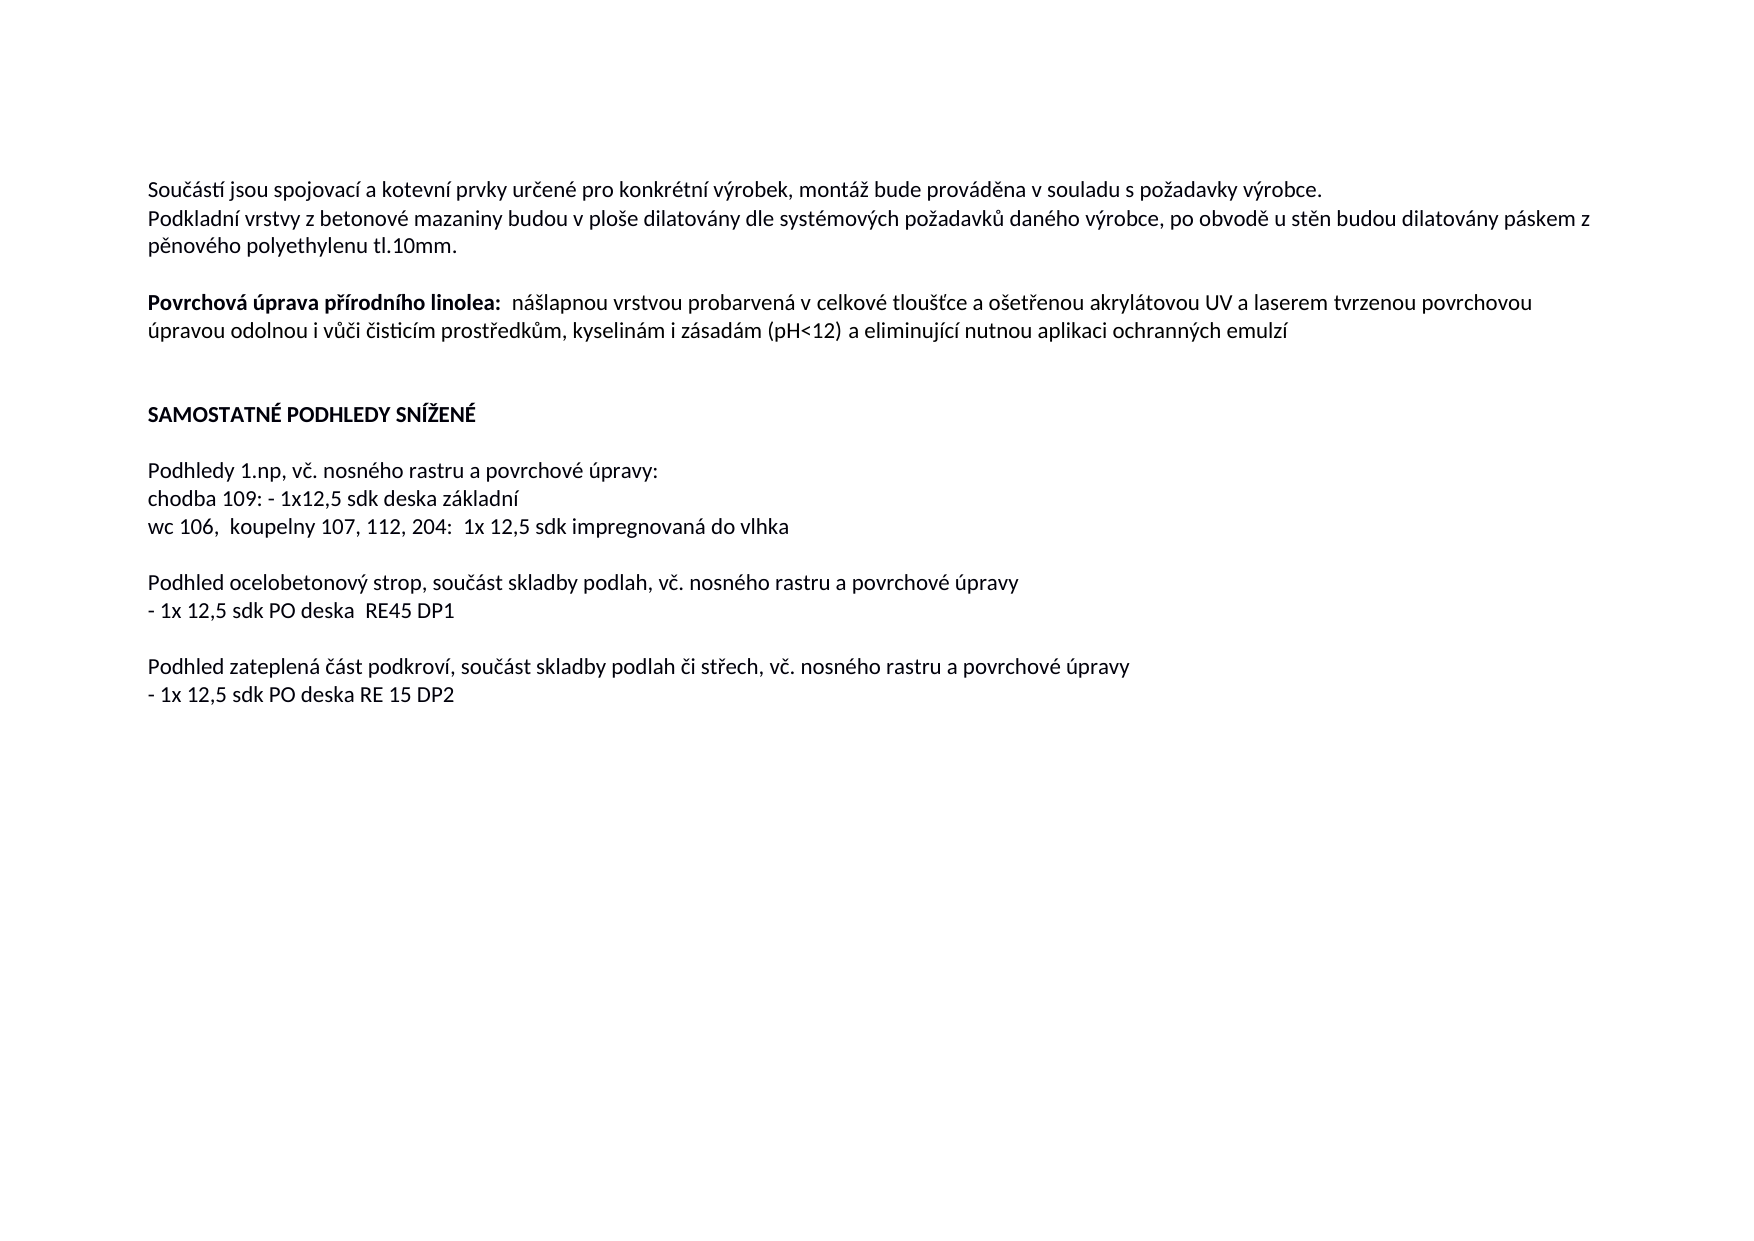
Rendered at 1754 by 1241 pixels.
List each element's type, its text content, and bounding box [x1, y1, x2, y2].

text SAMOSTATNÉ PODHLEDY SNÍŽENÉ [148, 400, 1606, 428]
text Podhledy 1.np, vč. nosného rastru a povrchové úpravy: [148, 456, 1606, 484]
text Podhled ocelobetonový strop, součást skladby podlah, vč. nosného rastru a povrchové úpravy [148, 568, 1606, 596]
text Povrchová úprava přírodního linolea: nášlapnou vrstvou probarvená v celkové tloušťce a ošetřenou akrylátovou UV a laserem tvrzenou povrchovou úpravou odolnou i vůči čisticím prostředkům, kyselinám i zásadám (pH<12) a eliminující nutnou aplikaci ochranných emulzí [148, 288, 1606, 344]
text - 1x 12,5 sdk PO deska RE 15 DP2 [148, 680, 1606, 708]
text - 1x 12,5 sdk PO deska RE45 DP1 [148, 596, 1606, 624]
text chodba 109: - 1x12,5 sdk deska základní [148, 484, 1606, 512]
text Součástí jsou spojovací a kotevní prvky určené pro konkrétní výrobek, montáž bude prováděna v souladu s požadavky výrobce. [148, 176, 1606, 204]
text wc 106, koupelny 107, 112, 204: 1x 12,5 sdk impregnovaná do vlhka [148, 512, 1606, 540]
text Podhled zateplená část podkroví, součást skladby podlah či střech, vč. nosného rastru a povrchové úpravy [148, 652, 1606, 680]
text Podkladní vrstvy z betonové mazaniny budou v ploše dilatovány dle systémových požadavků daného výrobce, po obvodě u stěn budou dilatovány páskem z pěnového polyethylenu tl.10mm. [148, 204, 1606, 260]
